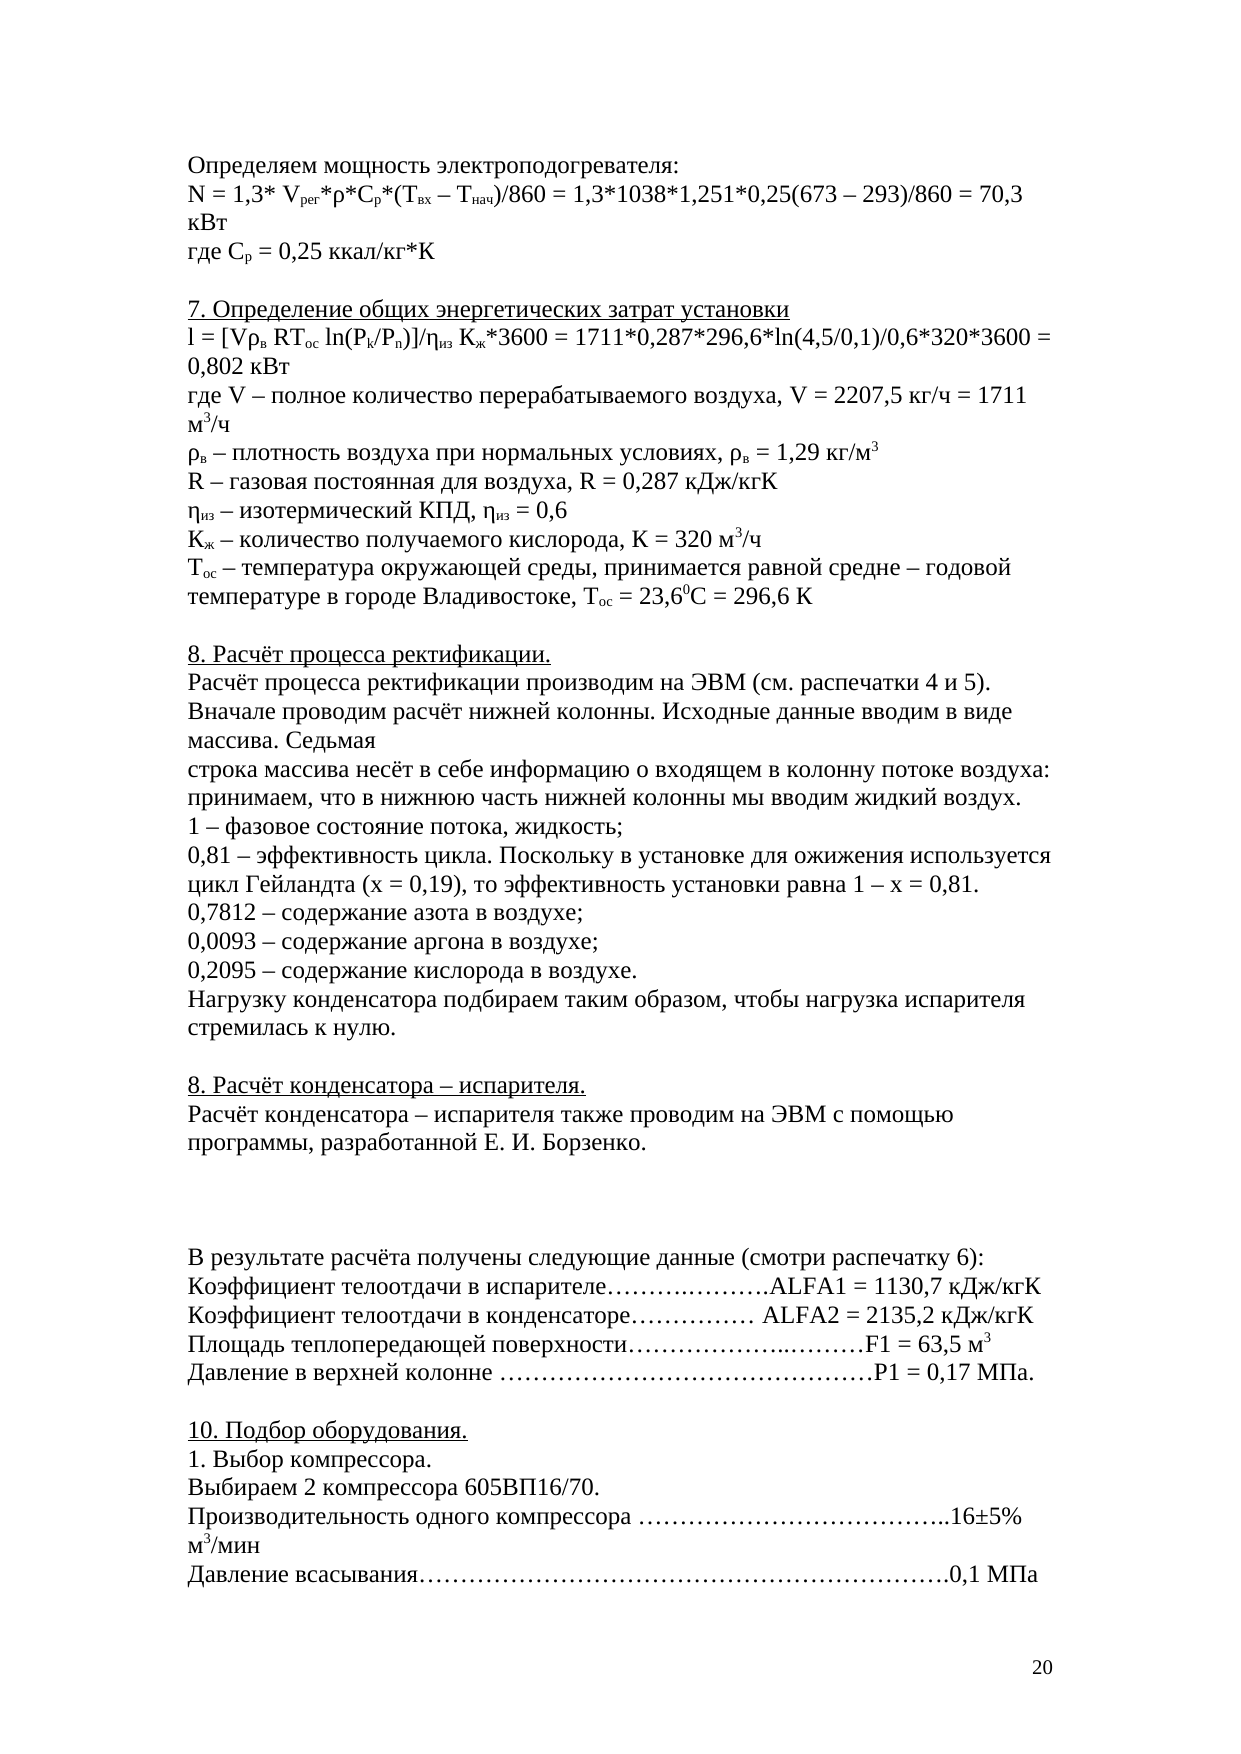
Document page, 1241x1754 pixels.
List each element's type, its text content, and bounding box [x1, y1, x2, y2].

text Выбираем 2 компрессора 605ВП16/70. [187, 1472, 1053, 1501]
text 8. Расчёт конденсатора – испарителя. [187, 1070, 1053, 1099]
text ρв – плотность воздуха при нормальных условиях, ρв = 1,29 кг/м3 [187, 437, 1053, 466]
text где Ср = 0,25 ккал/кг*К [187, 236, 1053, 265]
text 1. Выбор компрессора. [187, 1444, 1053, 1472]
text Площадь теплопередающей поверхности………………..………F1 = 63,5 м3 [187, 1329, 1053, 1357]
text Расчёт процесса ректификации производим на ЭВМ (см. распечатки 4 и 5). [187, 667, 1053, 696]
text R – газовая постоянная для воздуха, R = 0,287 кДж/кгК [187, 466, 1053, 495]
text 1 – фазовое состояние потока, жидкость; [187, 811, 1053, 840]
text Давление всасывания……………………………………………………….0,1 МПа [187, 1559, 1053, 1587]
text 0,7812 – содержание азота в воздухе; [187, 897, 1053, 926]
text Кж – количество получаемого кислорода, К = 320 м3/ч [187, 524, 1053, 552]
text Определяем мощность электроподогревателя: [187, 150, 1053, 179]
text 7. Определение общих энергетических затрат установки [187, 294, 1053, 322]
text Коэффициент телоотдачи в конденсаторе…………… ALFA2 = 2135,2 кДж/кгК [187, 1300, 1053, 1329]
text 0,81 – эффективность цикла. Поскольку в установке для ожижения используется цикл Гейландта (х = 0,19), то эффективность установки равна 1 – х = 0,81. [187, 840, 1053, 897]
text Вначале проводим расчёт нижней колонны. Исходные данные вводим в виде массива. Седьмая [187, 696, 1053, 754]
text 0,2095 – содержание кислорода в воздухе. [187, 955, 1053, 984]
text 0,0093 – содержание аргона в воздухе; [187, 926, 1053, 955]
text Коэффициент телоотдачи в испарителе……….……….ALFA1 = 1130,7 кДж/кгК [187, 1271, 1053, 1300]
text Нагрузку конденсатора подбираем таким образом, чтобы нагрузка испарителя стремилась к нулю. [187, 984, 1053, 1041]
text В результате расчёта получены следующие данные (смотри распечатку 6): [187, 1242, 1053, 1271]
text строка массива несёт в себе информацию о входящем в колонну потоке воздуха: принимаем, что в нижнюю часть нижней колонны мы вводим жидкий воздух. [187, 754, 1053, 811]
text 8. Расчёт процесса ректификации. [187, 639, 1053, 667]
text 10. Подбор оборудования. [187, 1415, 1053, 1444]
text Расчёт конденсатора – испарителя также проводим на ЭВМ с помощью программы, разработанной Е. И. Борзенко. [187, 1099, 1053, 1156]
text Тос – температура окружающей среды, принимается равной средне – годовой температуре в городе Владивостоке, Тос = 23,60С = 296,6 К [187, 552, 1053, 610]
text N = 1,3* Vрег*ρ*Ср*(Твх – Тнач)/860 = 1,3*1038*1,251*0,25(673 – 293)/860 = 70,3 кВт [187, 179, 1053, 236]
text l = [Vρв RToc ln(Pk/Pn)]/ηиз Кж*3600 = 1711*0,287*296,6*ln(4,5/0,1)/0,6*320*3600 = 0,802 кВт [187, 322, 1053, 380]
text Давление в верхней колонне ………………………………………Р1 = 0,17 МПа. [187, 1357, 1053, 1386]
text где V – полное количество перерабатываемого воздуха, V = 2207,5 кг/ч = 1711 м3/ч [187, 380, 1053, 437]
text Производительность одного компрессора ………………………………..16±5% м3/мин [187, 1501, 1053, 1559]
text ηиз – изотермический КПД, ηиз = 0,6 [187, 495, 1053, 524]
